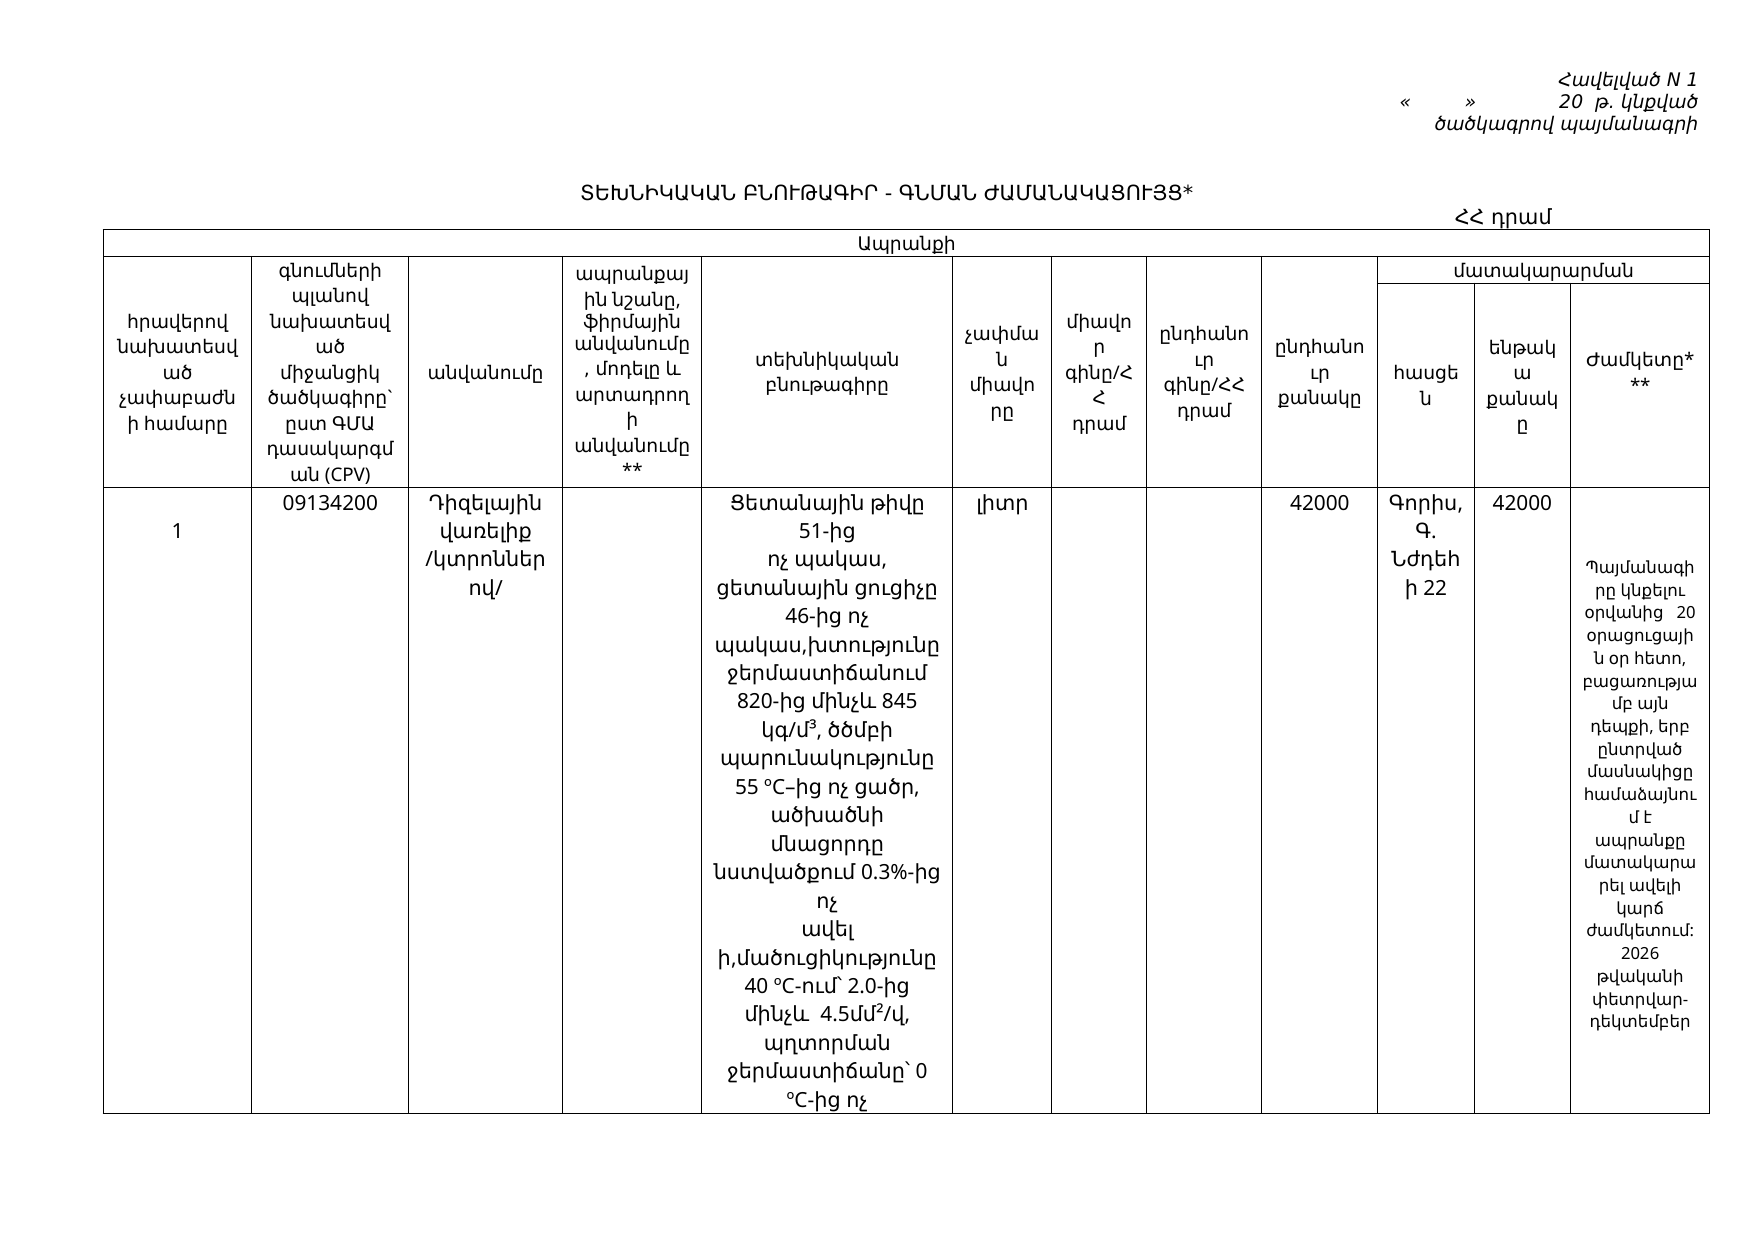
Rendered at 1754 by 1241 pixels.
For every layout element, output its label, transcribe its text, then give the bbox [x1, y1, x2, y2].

text Հավելված N 1 [75, 69, 1698, 91]
table_cell Ժամկետը*** [1571, 284, 1709, 487]
text ծածկագրով պայմանագրի [75, 113, 1698, 134]
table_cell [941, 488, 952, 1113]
table_cell լիտր [953, 488, 1051, 1113]
table_cell տեխնիկական բնութագիրը [702, 257, 952, 487]
table_cell ընդհանուր գինը/ՀՀ դրամ [1147, 257, 1261, 487]
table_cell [409, 488, 562, 1113]
table_cell գնումների պլանով նախատեսված միջանցիկ ծածկագիրը` ըստ ԳՄԱ դասակարգման (CPV) [252, 257, 408, 487]
table_cell մատակարարման [1378, 257, 1709, 282]
table_cell ենթակա քանակը [1475, 284, 1570, 487]
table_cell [1571, 488, 1709, 1113]
table_cell հասցեն [1378, 284, 1474, 487]
table_cell ապրանքային նշանը, ֆիրմային անվանումը, մոդելը և արտադրողի անվանումը ** [563, 257, 701, 487]
table_cell ընդհանուր քանակը [1262, 257, 1377, 487]
table_cell [1147, 488, 1261, 1113]
table_header Ապրանքի [104, 230, 1709, 256]
text « » 20 թ. կնքված [75, 91, 1698, 113]
table_cell 09134200 [252, 488, 408, 1113]
table_cell 42000 [1262, 488, 1377, 1113]
table_cell 1 [104, 488, 251, 1113]
table_cell չափման միավորը [953, 257, 1051, 487]
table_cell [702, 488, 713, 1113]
table_cell [563, 488, 701, 1113]
table_cell 42000 [1475, 488, 1570, 1113]
text ՀՀ դրամ [75, 205, 1698, 229]
text ՏԵԽՆԻԿԱԿԱՆ ԲՆՈՒԹԱԳԻՐ - ԳՆՄԱՆ ԺԱՄԱՆԱԿԱՑՈՒՅՑ* [75, 181, 1698, 205]
table_cell հրավերով նախատեսված չափաբաժնի համարը [104, 257, 251, 487]
table_cell [1052, 488, 1146, 1113]
table_cell միավոր գինը/ՀՀ դրամ [1052, 257, 1146, 487]
table_cell Գորիս, Գ. Նժդեհի 22 [1378, 488, 1474, 1113]
table_cell անվանումը [409, 257, 562, 487]
